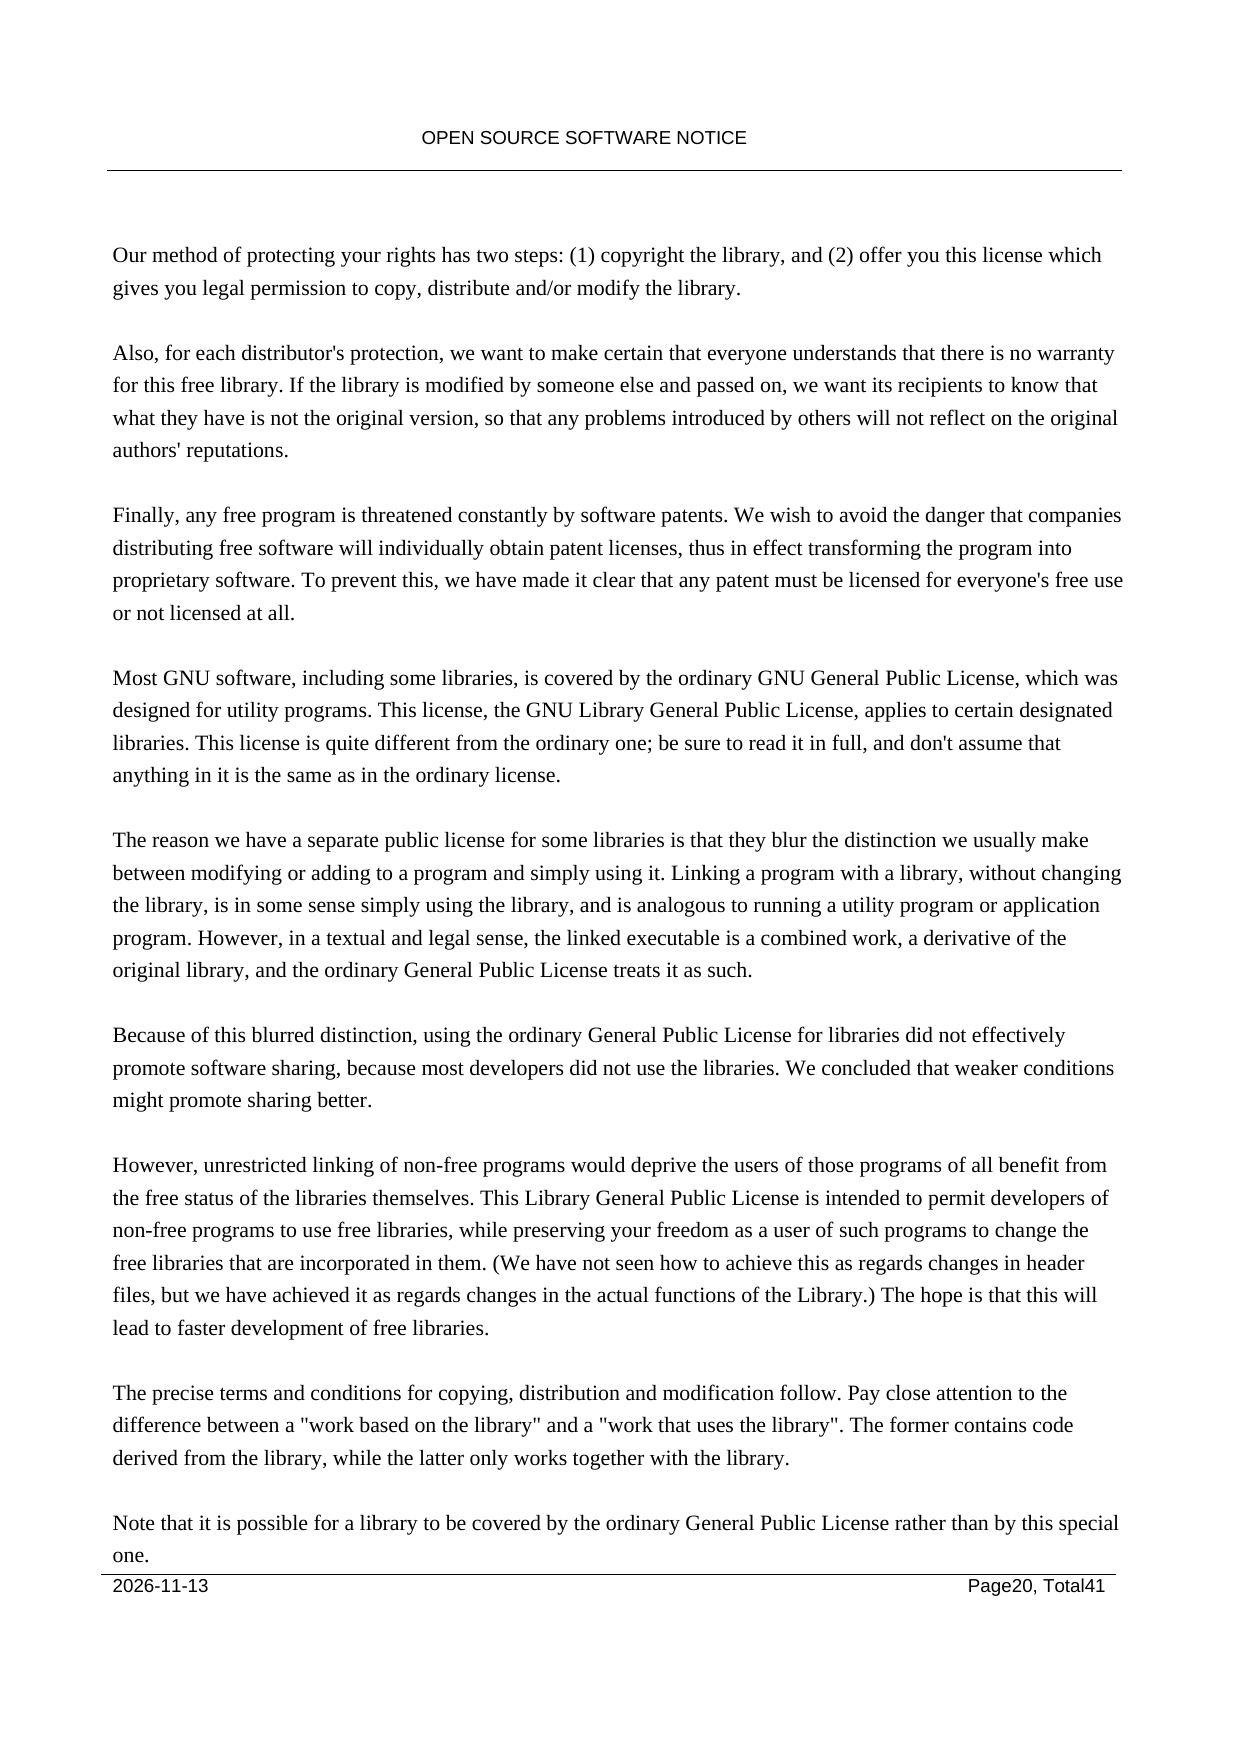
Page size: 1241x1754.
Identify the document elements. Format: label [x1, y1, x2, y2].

text [112, 206, 1128, 1571]
